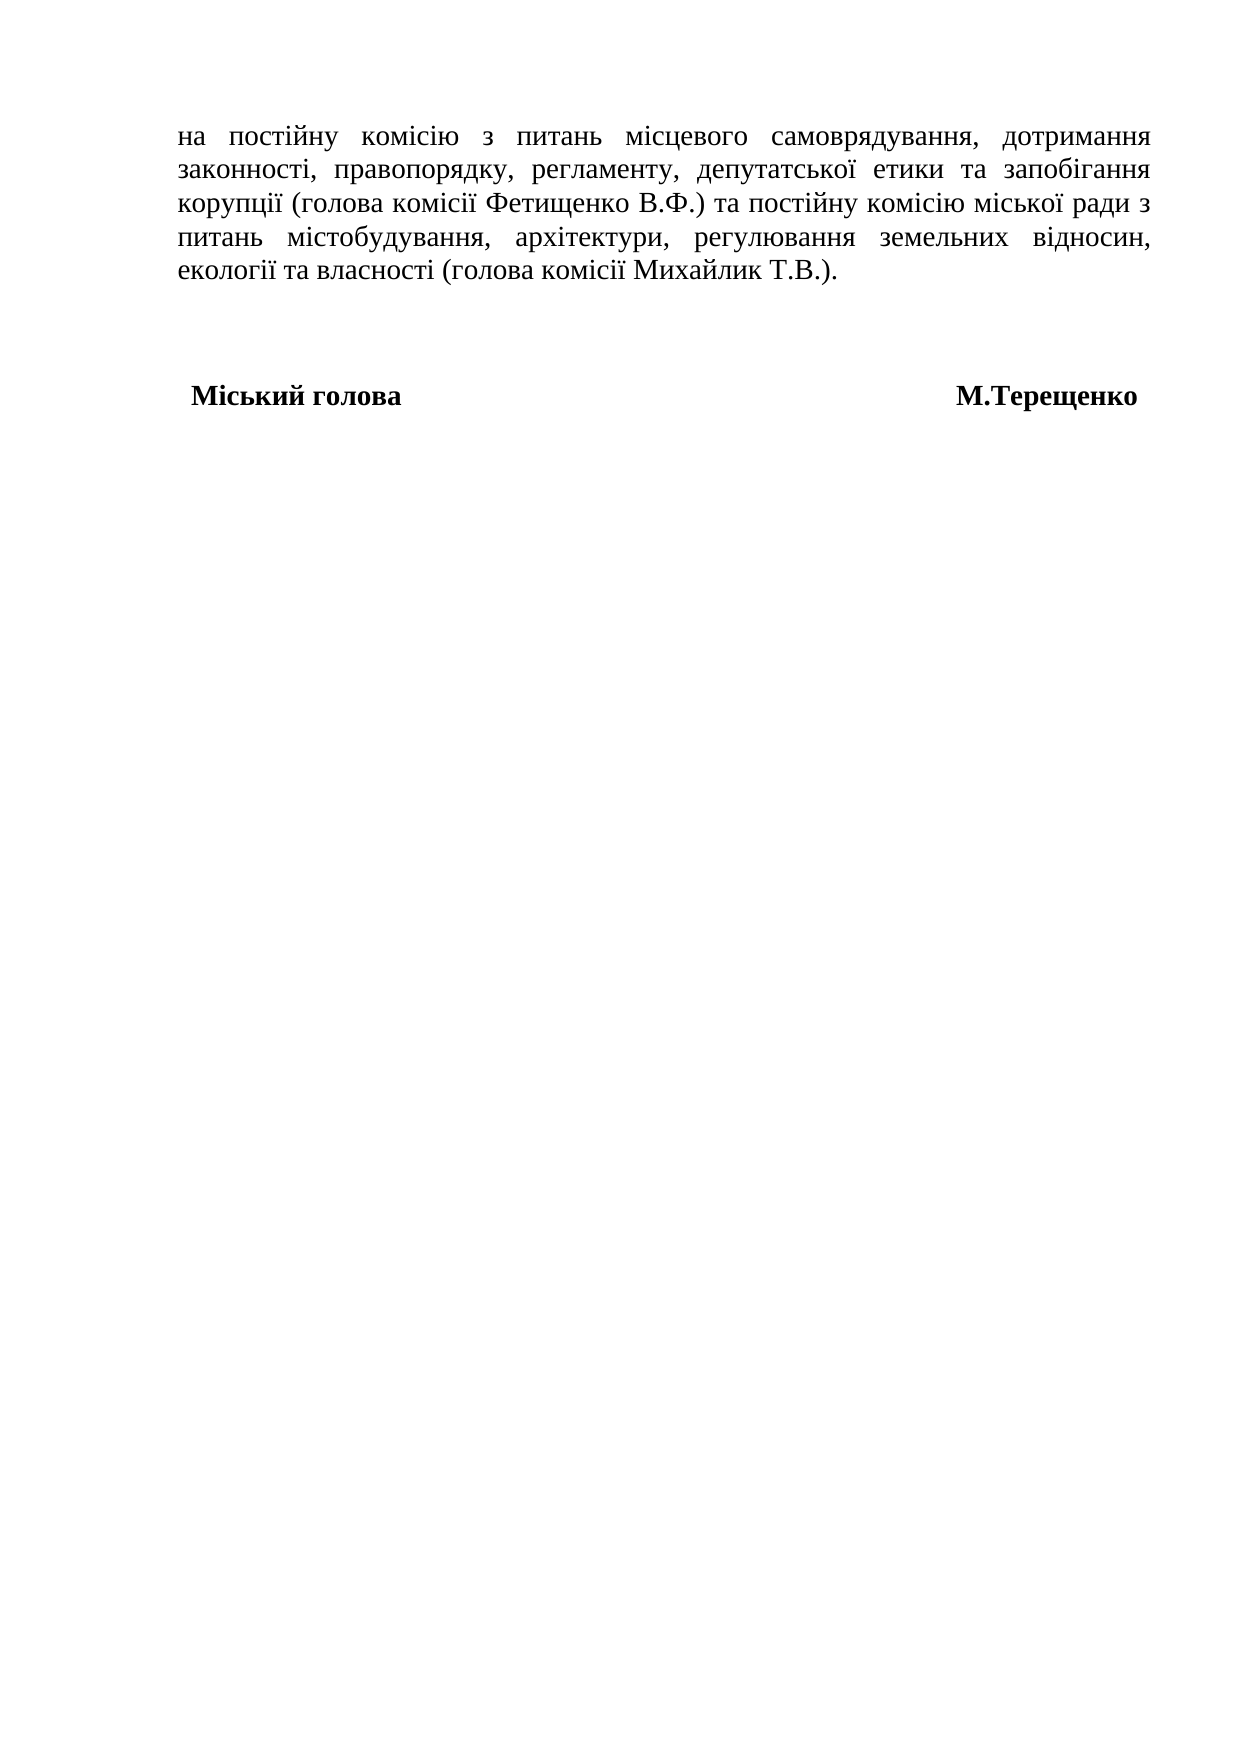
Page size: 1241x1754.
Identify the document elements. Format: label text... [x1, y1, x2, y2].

text Міський голова М.Терещенко [177, 378, 1152, 411]
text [177, 118, 1152, 286]
